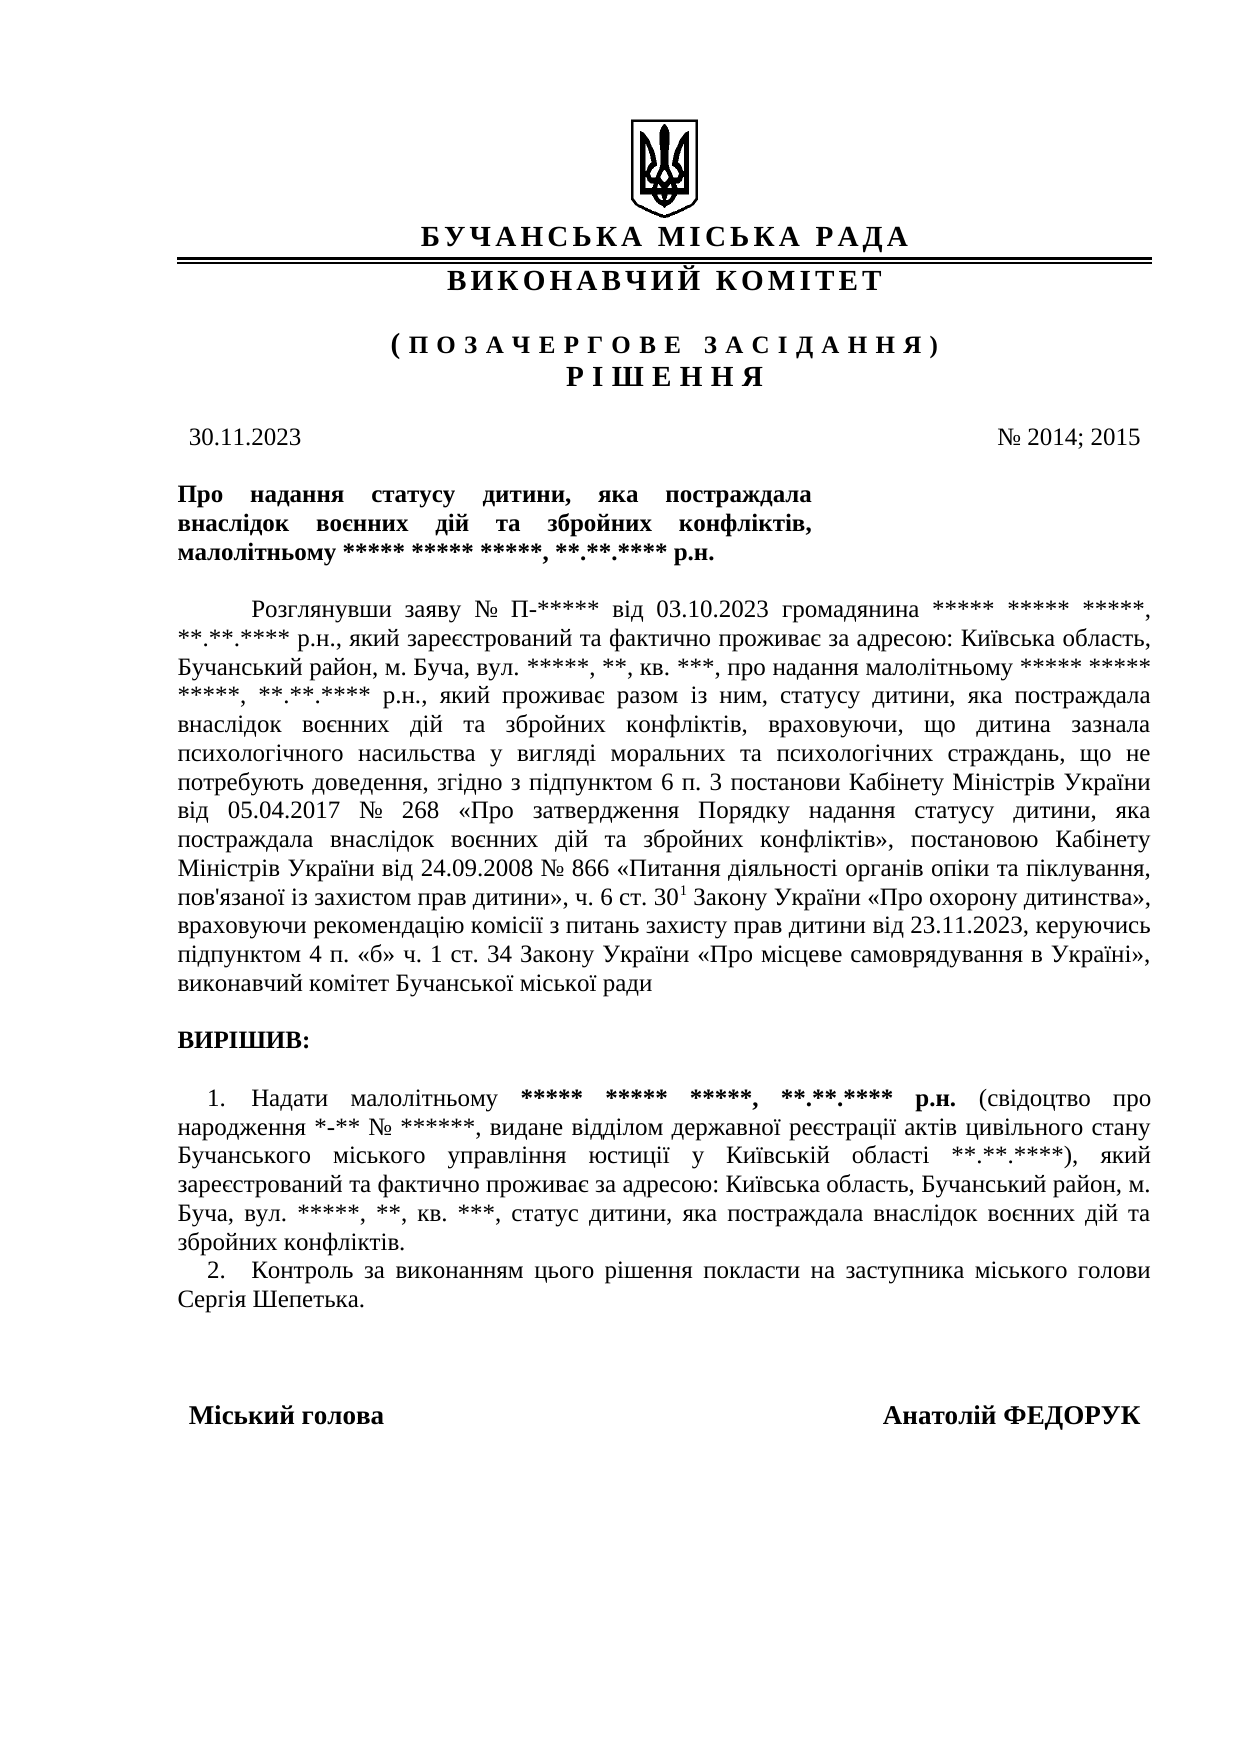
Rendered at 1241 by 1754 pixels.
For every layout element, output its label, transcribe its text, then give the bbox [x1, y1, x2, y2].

table_header ВИКОНАВЧИЙ КОМІТЕТ [177, 264, 1152, 326]
table_header 30.11.2023 [177, 422, 666, 450]
text БУЧАНСЬКА МІСЬКА РАДА [177, 219, 1152, 252]
table_header № 2014; 2015 [666, 422, 1152, 450]
text РІШЕННЯ [177, 359, 1152, 393]
text Про надання статусу дитини, яка постраждала внаслідок воєнних дій та збройних конфліктів, малолітньому ***** ***** *****, **.**.**** р.н. [177, 479, 812, 565]
text Розглянувши заяву № П-***** від 03.10.2023 громадянина ***** ***** *****, **.**.**** р.н., який зареєстрований та фактично проживає за адресою: Київська область, Бучанський район, м. Буча, вул. *****, **, кв. ***, про надання малолітньому ***** ***** *****, **.**.**** р.н., який проживає разом із ним, статусу дитини, яка постраждала внаслідок воєнних дій та збройних конфліктів, враховуючи, що дитина зазнала психологічного насильства у вигляді моральних та психологічних страждань, що не потребують доведення, згідно з підпунктом 6 п. 3 постанови Кабінету Міністрів України від 05.04.2017 № 268 «Про затвердження Порядку надання статусу дитини, яка постраждала внаслідок воєнних дій та збройних конфліктів», постановою Кабінету Міністрів України від 24.09.2008 № 866 «Питання діяльності органів опіки та піклування, пов'язаної із захистом прав дитини», ч. 6 ст. 301 Закону України «Про охорону дитинства», враховуючи рекомендацію комісії з питань захисту прав дитини від 23.11.2023, керуючись підпунктом 4 п. «б» ч. 1 ст. 34 Закону України «Про місцеве самоврядування в Україні», виконавчий комітет Бучанської міської ради [177, 594, 1152, 997]
picture [629, 118, 700, 219]
list Контроль за виконанням цього рішення покласти на заступника міського голови Сергія Шепетька. [177, 1255, 1152, 1313]
list Надати малолітньому ***** ***** *****, **.**.**** р.н. (свідоцтво про народження *-** № ******, видане відділом державної реєстрації актів цивільного стану Бучанського міського управління юстиції у Київській області **.**.****), який зареєстрований та фактично проживає за адресою: Київська область, Бучанський район, м. Буча, вул. *****, **, кв. ***, статус дитини, яка постраждала внаслідок воєнних дій та збройних конфліктів. [177, 1083, 1152, 1255]
table_header Міський голова [177, 1399, 663, 1430]
text (ПОЗАЧЕРГОВЕ ЗАСІДАННЯ) [177, 326, 1152, 359]
text ВИРІШИВ: [177, 1025, 1152, 1054]
table_header Анатолій ФЕДОРУК [663, 1399, 1152, 1430]
